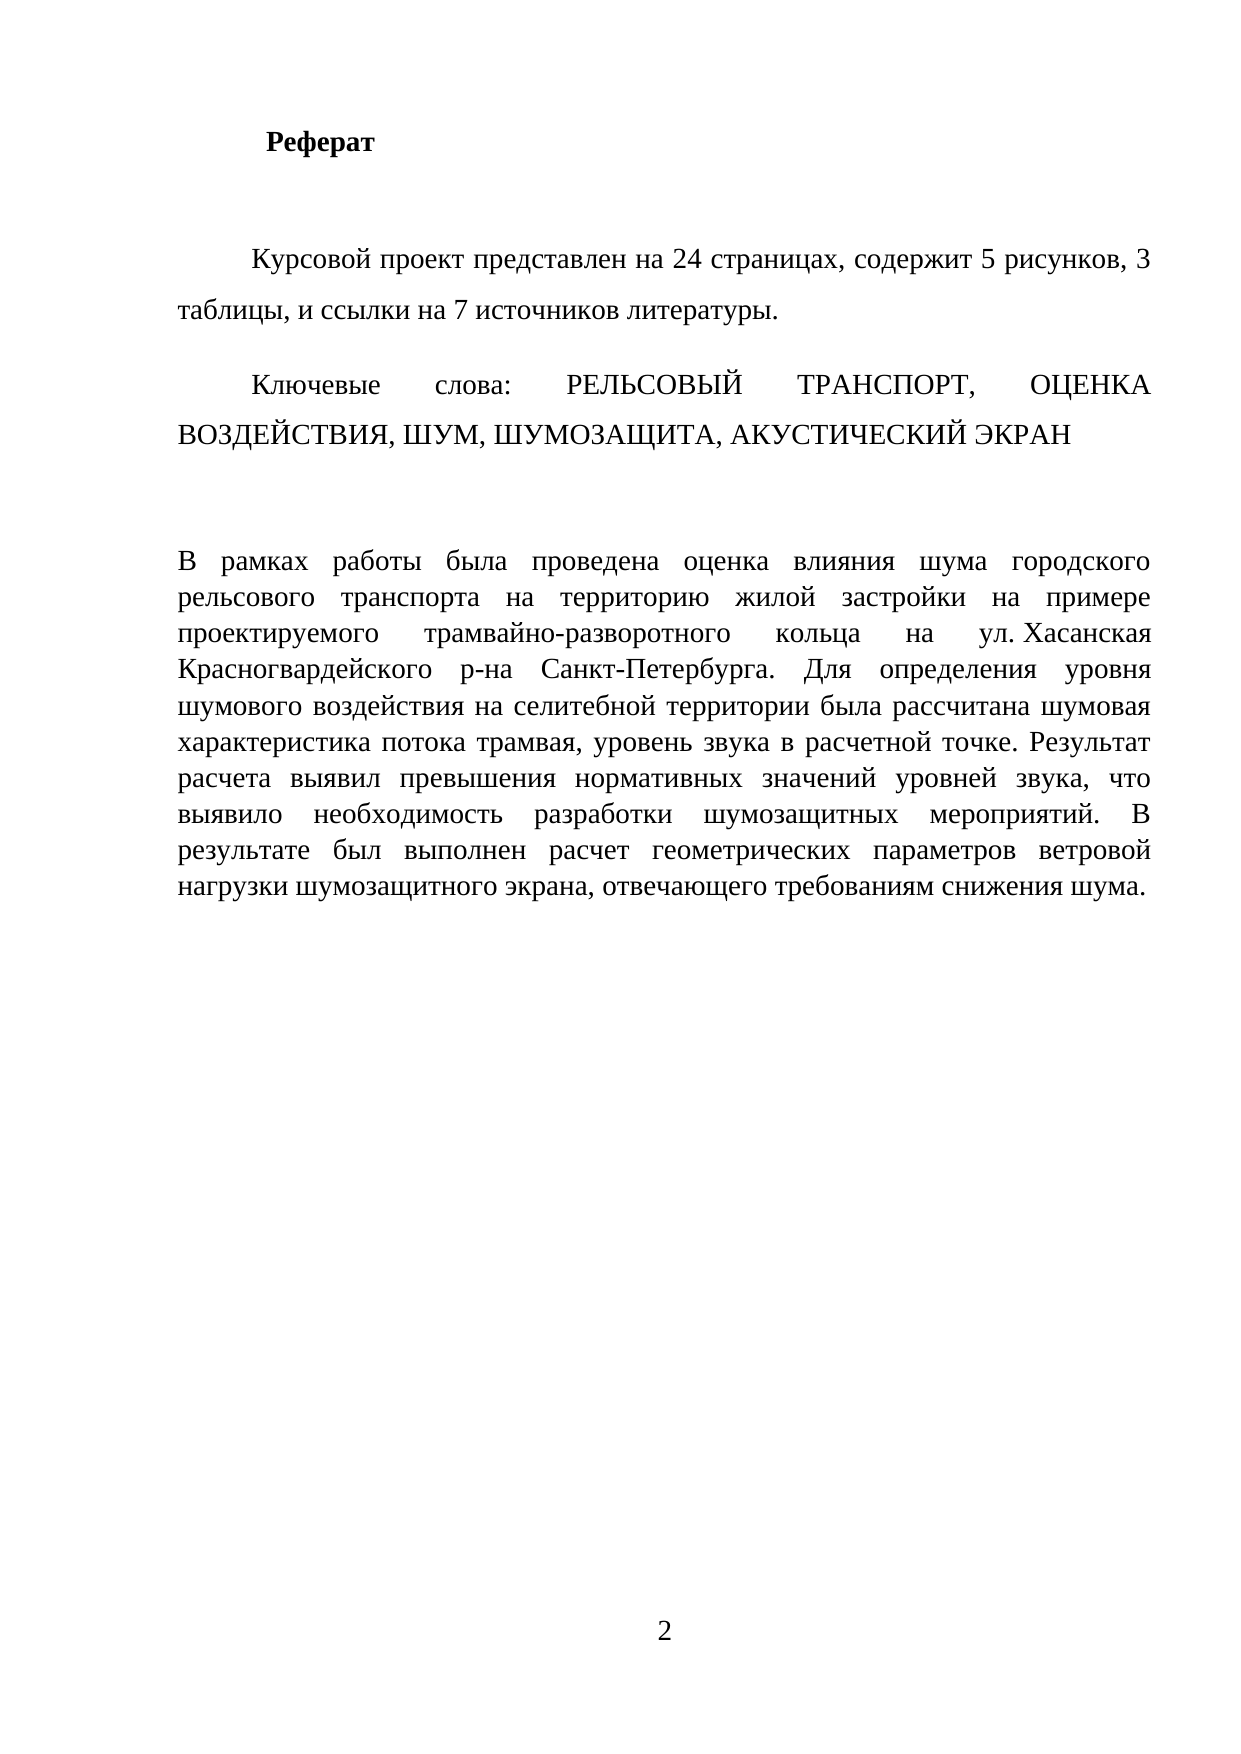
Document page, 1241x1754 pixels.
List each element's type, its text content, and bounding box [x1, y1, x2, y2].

text Реферат [177, 124, 1152, 158]
text Курсовой проект представлен на 24 страницах, содержит 5 рисунков, 3 таблицы, и ссылки на 7 источников литературы. [177, 241, 1152, 325]
text В рамках работы была проведена оценка влияния шума городского рельсового транспорта на территорию жилой застройки на примере проектируемого трамвайно-разворотного кольца на ул. Хасанская Красногвардейского р-на Санкт-Петербурга. Для определения уровня шумового воздействия на селитебной территории была рассчитана шумовая характеристика потока трамвая, уровень звука в расчетной точке. Результат расчета выявил превышения нормативных значений уровней звука, что выявило необходимость разработки шумозащитных мероприятий. В результате был выполнен расчет геометрических параметров ветровой нагрузки шумозащитного экрана, отвечающего требованиям снижения шума. [177, 543, 1152, 902]
text Ключевые слова: РЕЛЬСОВЫЙ ТРАНСПОРТ, ОЦЕНКА ВОЗДЕЙСТВИЯ, ШУМ, ШУМОЗАЩИТА, АКУСТИЧЕСКИЙ ЭКРАН [177, 367, 1152, 451]
